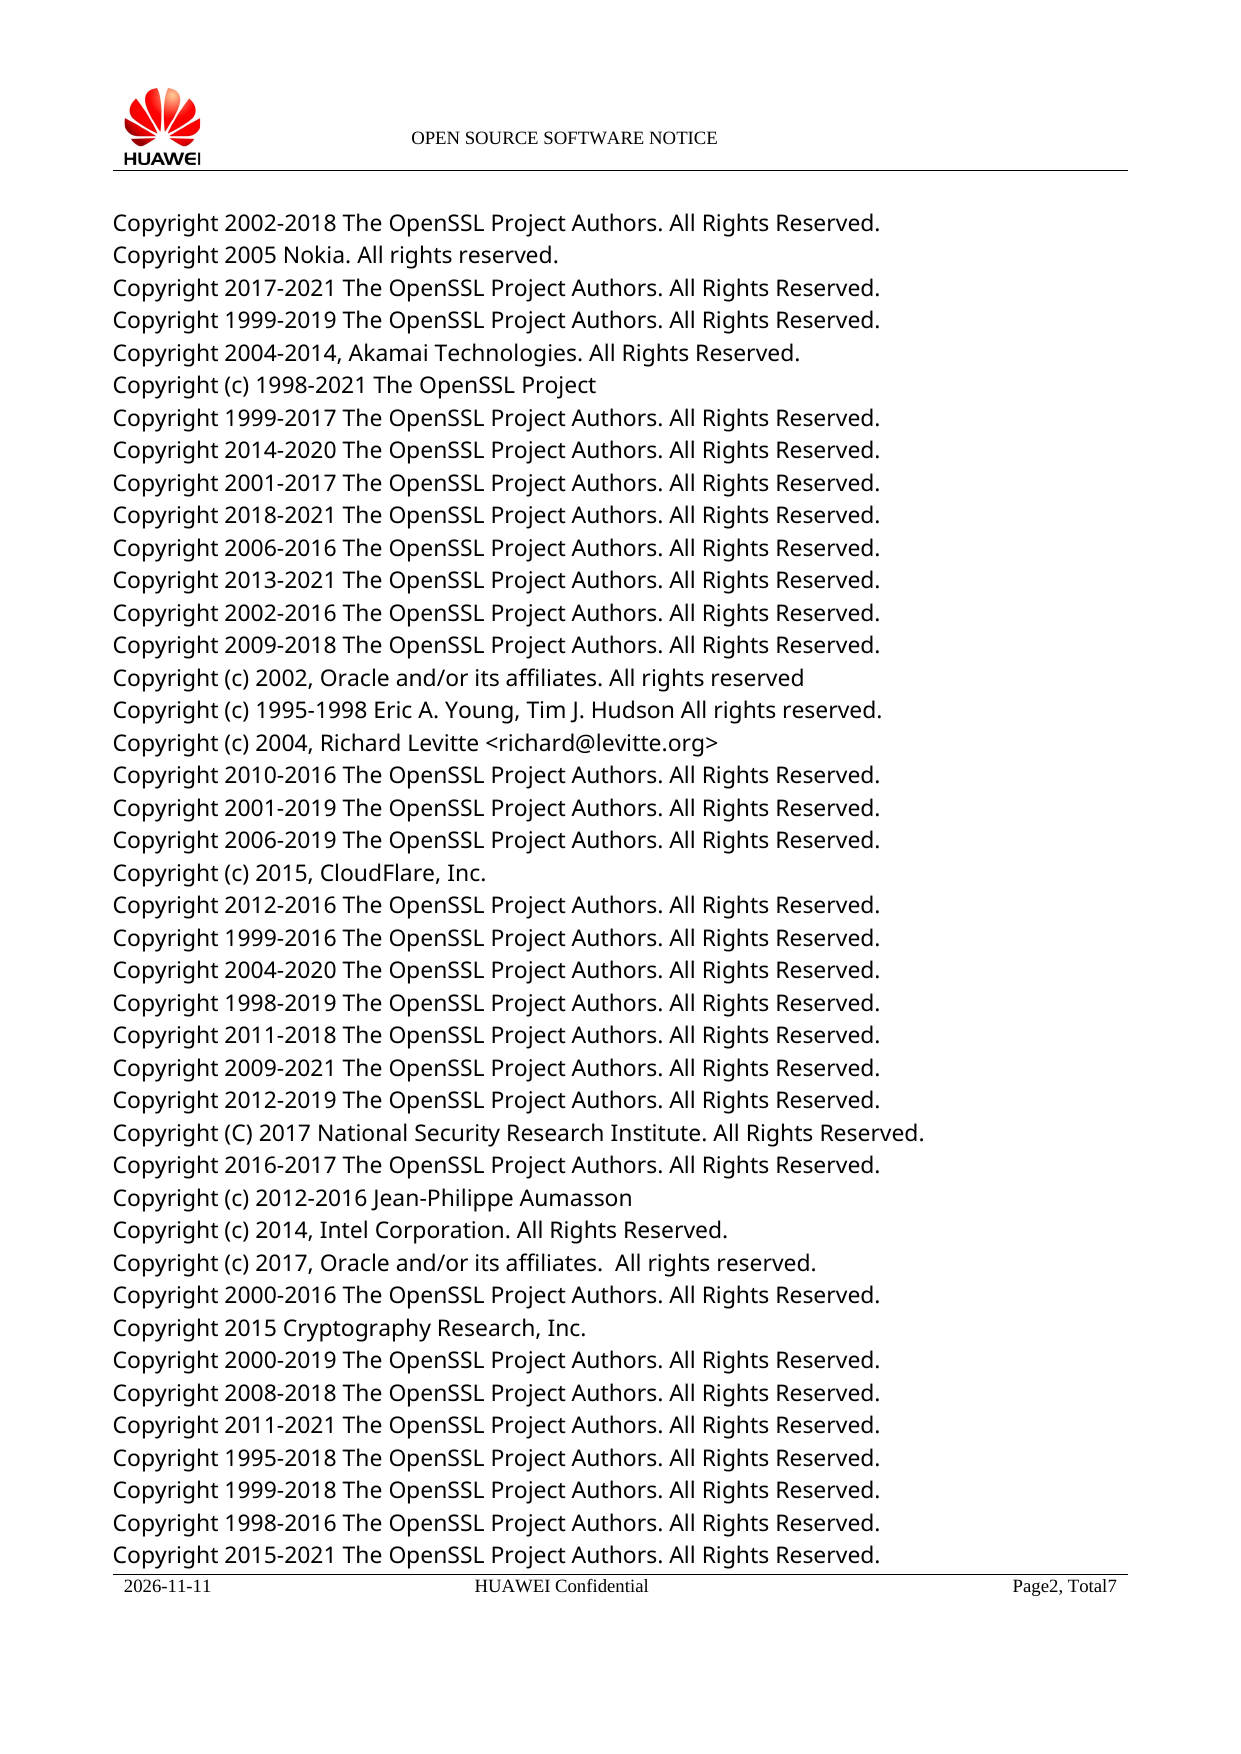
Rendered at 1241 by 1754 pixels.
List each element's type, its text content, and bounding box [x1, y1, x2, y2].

picture [124, 88, 201, 165]
